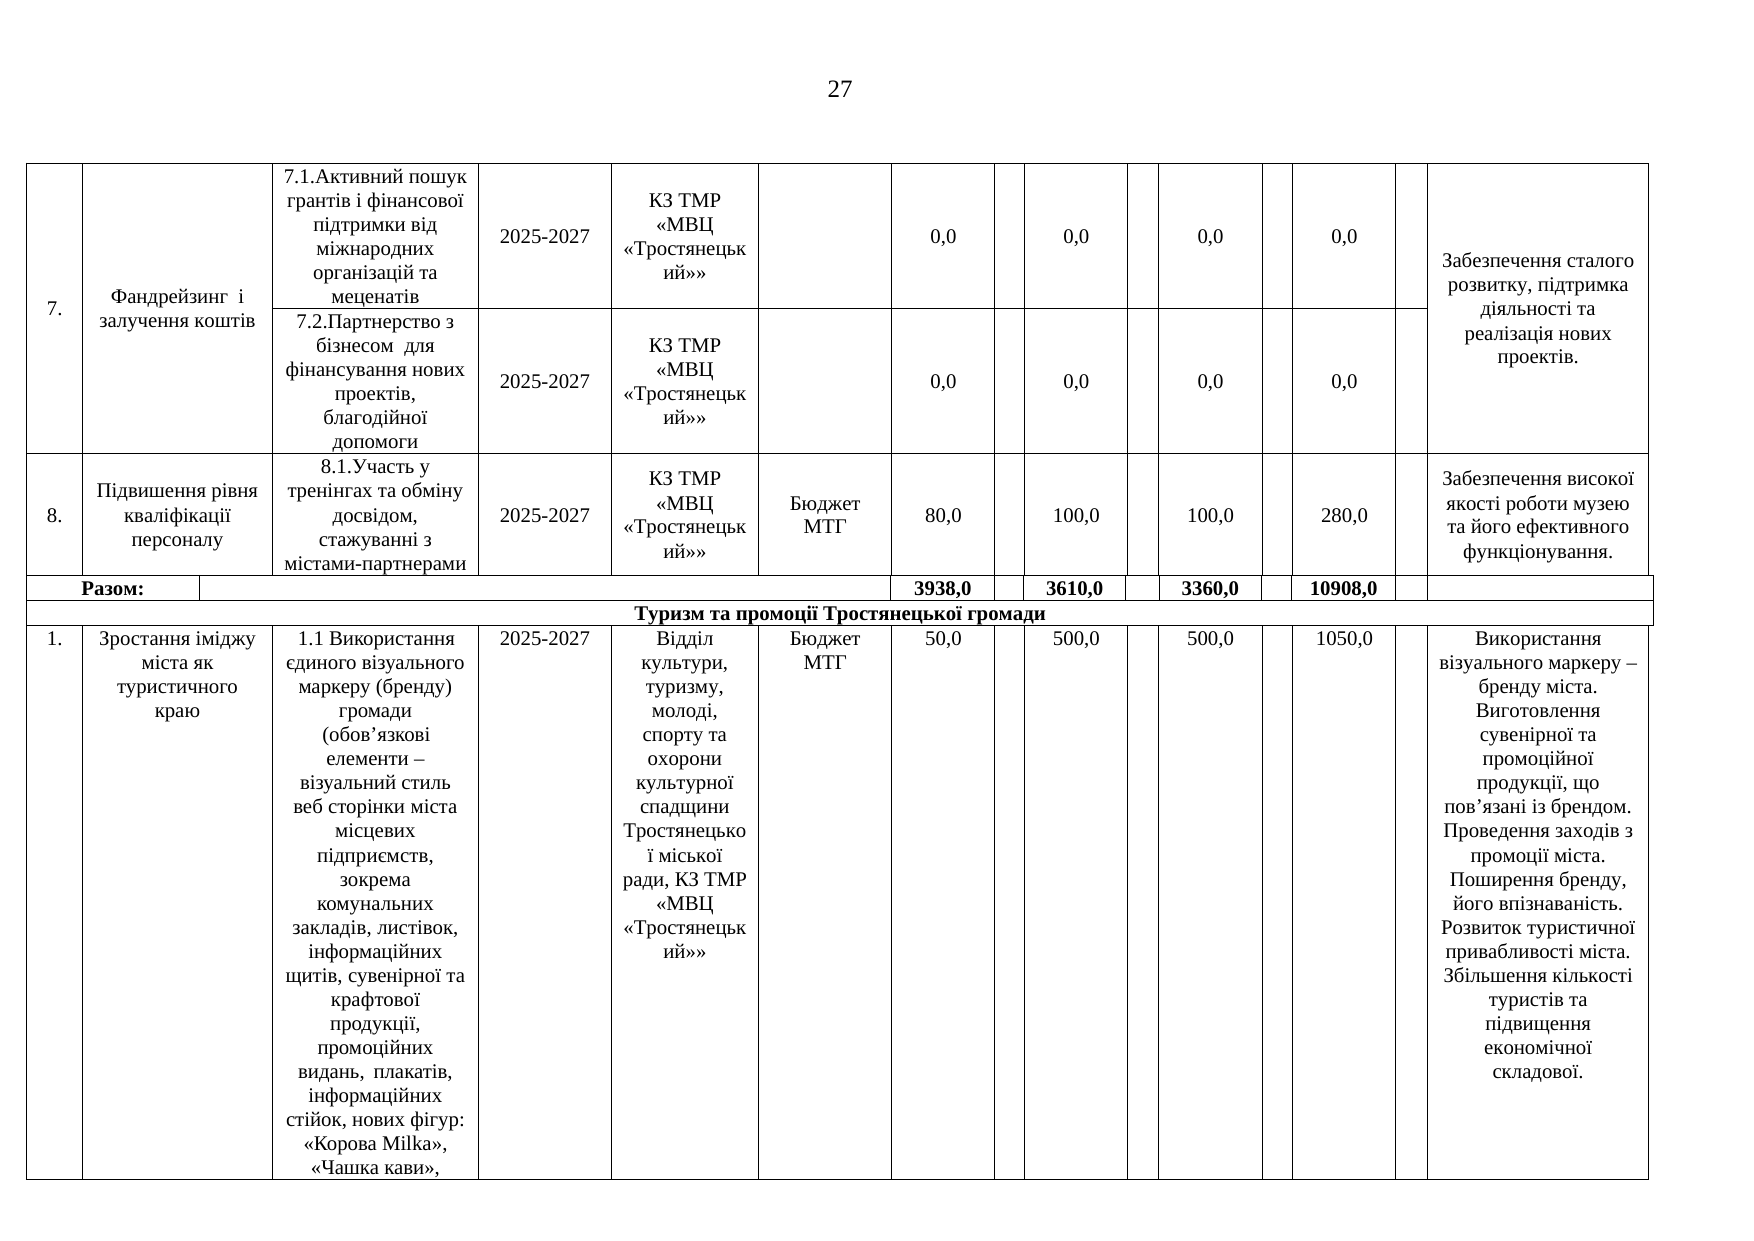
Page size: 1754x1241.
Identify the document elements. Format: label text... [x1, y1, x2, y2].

table_cell 8.1.Участь у тренінгах та обміну досвідом, стажуванні з містами-партнерами [273, 454, 478, 575]
table_cell 7. [27, 164, 82, 453]
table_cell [612, 164, 758, 308]
table_cell [995, 164, 1024, 308]
table_cell [200, 576, 890, 600]
table_cell [1128, 164, 1158, 308]
table_cell 8. [27, 454, 82, 575]
table_cell [1128, 309, 1158, 453]
table_cell КЗ ТМР «МВЦ «Тростянецький»» [612, 454, 758, 575]
table_cell [1263, 309, 1292, 453]
table_cell [1262, 576, 1291, 600]
table_cell Забезпечення високої якості роботи музею та його ефективного функціонування. [1428, 454, 1648, 575]
table_cell Туризм та промоції Тростянецької громади [27, 601, 1653, 625]
table_cell [995, 454, 1024, 575]
table_cell [1128, 626, 1158, 1179]
table_cell 10908,0 [1292, 576, 1395, 600]
table_cell [1428, 576, 1653, 600]
table_cell Разом: [27, 576, 199, 600]
table_cell [995, 309, 1024, 453]
table_cell 2025-2027 [479, 454, 611, 575]
table_cell 0,0 [1025, 309, 1127, 453]
table_cell Підвишення рівня кваліфікації персоналу [83, 454, 272, 575]
table_cell [759, 309, 891, 453]
table_cell 500,0 [1159, 626, 1262, 1179]
table_cell 100,0 [1159, 454, 1262, 575]
table_cell Забезпечення сталого розвитку, підтримка діяльності та реалізація нових проектів. [1428, 164, 1648, 453]
table_cell Фандрейзинг і залучення коштів [83, 164, 272, 453]
table_cell [1396, 454, 1427, 575]
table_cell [83, 626, 272, 1179]
table_cell 0,0 [1025, 164, 1127, 308]
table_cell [1428, 626, 1648, 1179]
table_cell 80,0 [892, 454, 994, 575]
table_cell 0,0 [1159, 309, 1262, 453]
table_cell 500,0 [1025, 626, 1127, 1179]
table_cell 0,0 [1293, 164, 1395, 308]
table_cell КЗ ТМР «МВЦ «Тростянецький»» [612, 309, 758, 453]
table_cell 2025-2027 [479, 164, 611, 308]
table_cell Бюджет МТГ [759, 454, 891, 575]
table_cell 7.2.Партнерство з бізнесом для фінансування нових проектів, благодійної допомоги [416, 309, 478, 453]
table_cell 0,0 [1159, 164, 1262, 308]
table_cell [1396, 309, 1427, 453]
table_cell 2025-2027 [479, 309, 611, 453]
table_cell 7.1.Активний пошук грантів і фінансової підтримки від міжнародних організацій та меценатів [273, 164, 331, 308]
table_cell [1126, 576, 1159, 600]
table_cell Бюджет МТГ [759, 626, 891, 1179]
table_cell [612, 626, 758, 1179]
table_cell 3360,0 [1160, 576, 1261, 600]
table_cell 280,0 [1293, 454, 1395, 575]
table_cell [995, 576, 1023, 600]
table_cell 7.2.Партнерство з бізнесом для фінансування нових проектів, благодійної допомоги [273, 309, 335, 453]
table_cell 1. [27, 626, 82, 1179]
table_cell 1050,0 [1293, 626, 1395, 1179]
table_cell [1263, 626, 1292, 1179]
table_cell 3610,0 [1024, 576, 1125, 600]
table_cell [759, 164, 891, 308]
table_cell 3938,0 [891, 576, 994, 600]
table_cell [1396, 164, 1427, 308]
table_cell 0,0 [1293, 309, 1395, 453]
table_cell [1396, 576, 1427, 600]
table_cell [1263, 164, 1292, 308]
table_cell 0,0 [892, 309, 994, 453]
table_cell 0,0 [892, 164, 994, 308]
table_cell 50,0 [892, 626, 994, 1179]
table_cell 100,0 [1025, 454, 1127, 575]
table_cell 2025-2027 [479, 626, 611, 1179]
table_cell 7.1.Активний пошук грантів і фінансової підтримки від міжнародних організацій та меценатів [419, 164, 478, 308]
table_cell [1263, 454, 1292, 575]
table_cell [1396, 626, 1427, 1179]
table_cell [1128, 454, 1158, 575]
table_cell [995, 626, 1024, 1179]
